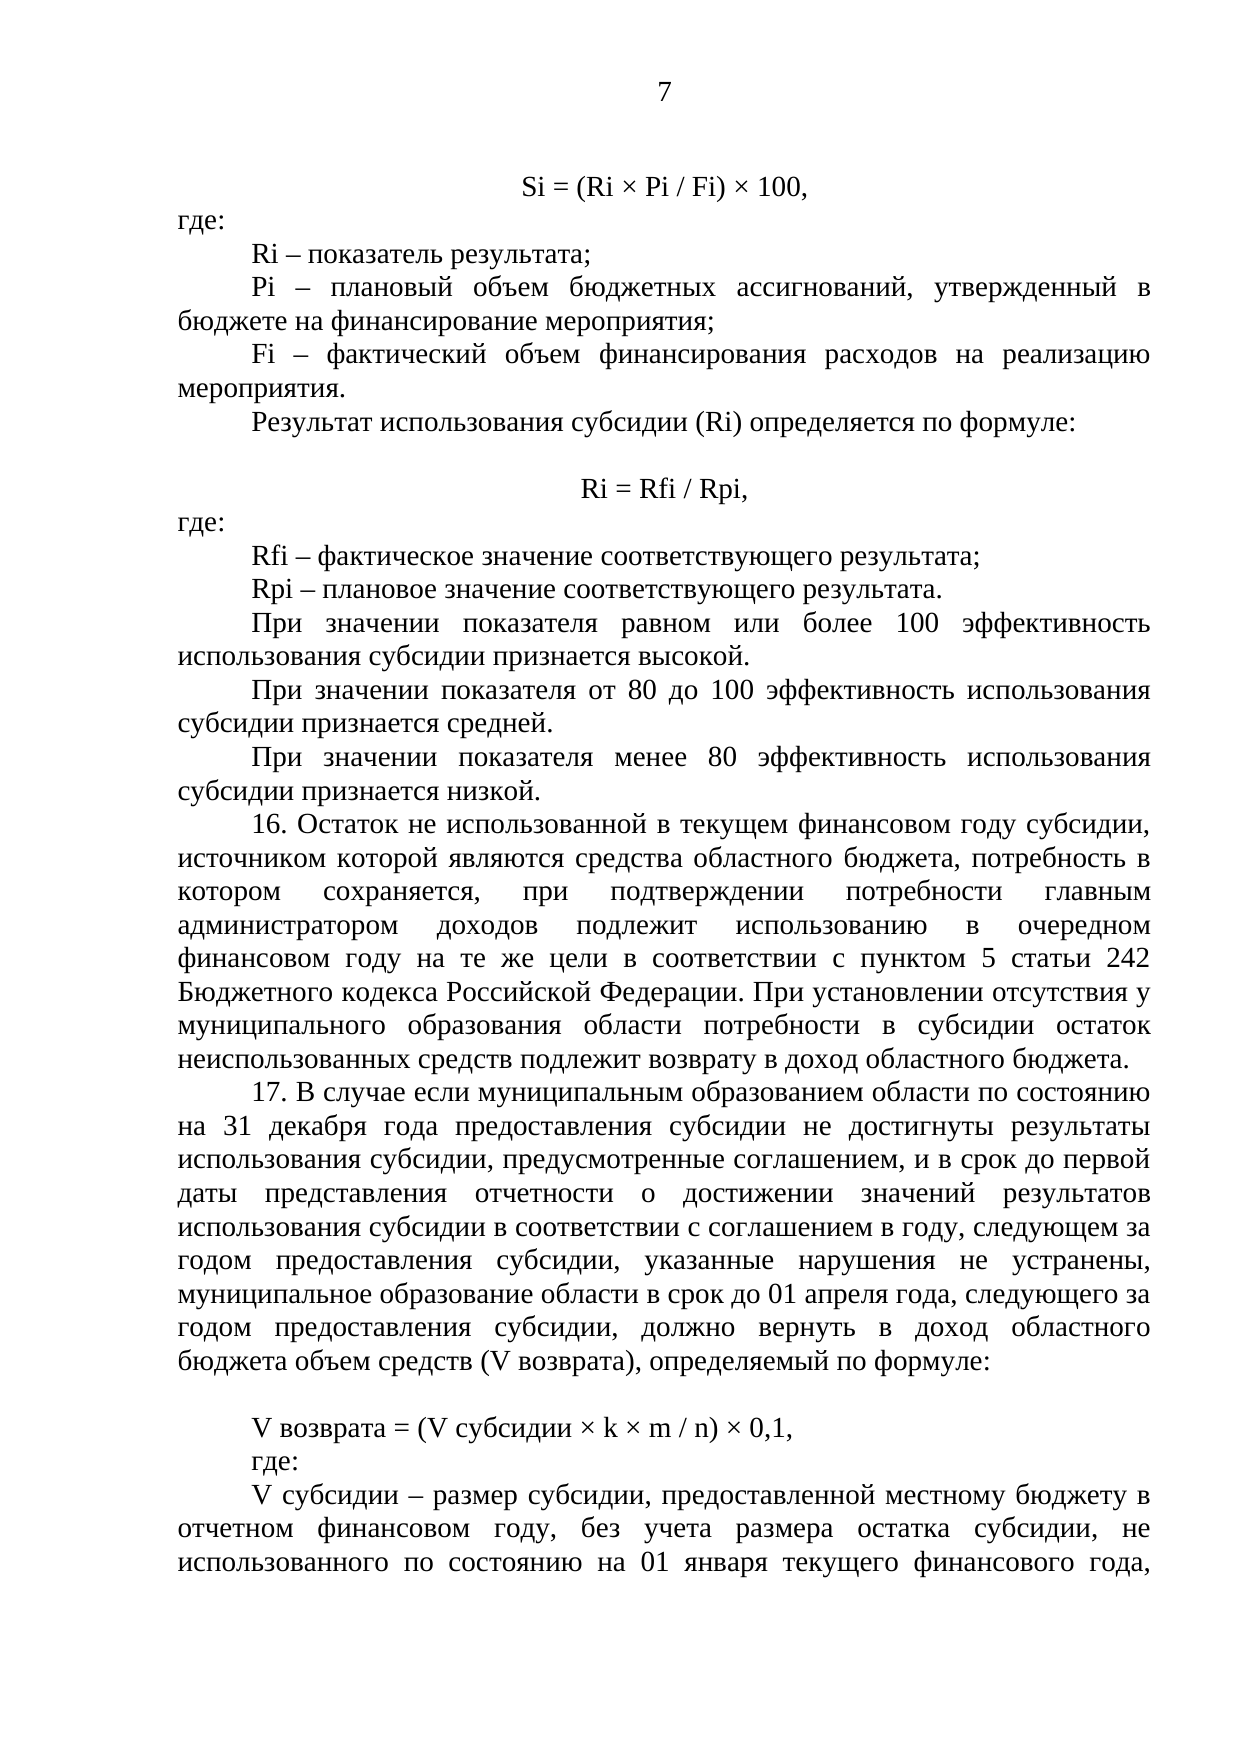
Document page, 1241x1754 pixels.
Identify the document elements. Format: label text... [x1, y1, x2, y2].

text Rfi – фактическое значение соответствующего результата; [177, 538, 1152, 571]
text где: [177, 1443, 1152, 1477]
text При значении показателя от 80 до 100 эффективность использования субсидии признается средней. [177, 672, 1152, 739]
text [177, 1477, 1152, 1578]
text Fi – фактический объем финансирования расходов на реализацию мероприятия. [177, 337, 1152, 404]
text V возврата = (V субсидии × k × m / n) × 0,1, [177, 1410, 1152, 1443]
text При значении показателя менее 80 эффективность использования субсидии признается низкой. [177, 739, 1152, 806]
text Ri = Rfi / Rpi, [177, 437, 1152, 504]
text 17. В случае если муниципальным образованием области по состоянию на 31 декабря года предоставления субсидии не достигнуты результаты использования субсидии, предусмотренные соглашением, и в срок до первой даты представления отчетности о достижении значений результатов использования субсидии в соответствии с соглашением в году, следующем за годом предоставления субсидии, указанные нарушения не устранены, муниципальное образование области в срок до 01 апреля года, следующего за годом предоставления субсидии, должно вернуть в доход областного бюджета объем средств (V возврата), определяемый по формуле: [177, 1074, 1152, 1376]
text Pi – плановый объем бюджетных ассигнований, утвержденный в бюджете на финансирование мероприятия; [177, 269, 1152, 337]
text где: [177, 202, 1152, 236]
text Si = (Ri × Pi / Fi) × 100, [177, 135, 1152, 202]
text Rpi – плановое значение соответствующего результата. [177, 571, 1152, 605]
text 16. Остаток не использованной в текущем финансовом году субсидии, источником которой являются средства областного бюджета, потребность в котором сохраняется, при подтверждении потребности главным администратором доходов подлежит использованию в очередном финансовом году на те же цели в соответствии с пунктом 5 статьи 242 Бюджетного кодекса Российской Федерации. При установлении отсутствия у муниципального образования области потребности в субсидии остаток неиспользованных средств подлежит возврату в доход областного бюджета. [177, 806, 1152, 1074]
text Результат использования субсидии (Ri) определяется по формуле: [177, 404, 1152, 437]
text При значении показателя равном или более 100 эффективность использования субсидии признается высокой. [177, 605, 1152, 672]
text Ri – показатель результата; [177, 236, 1152, 269]
text где: [177, 504, 1152, 538]
